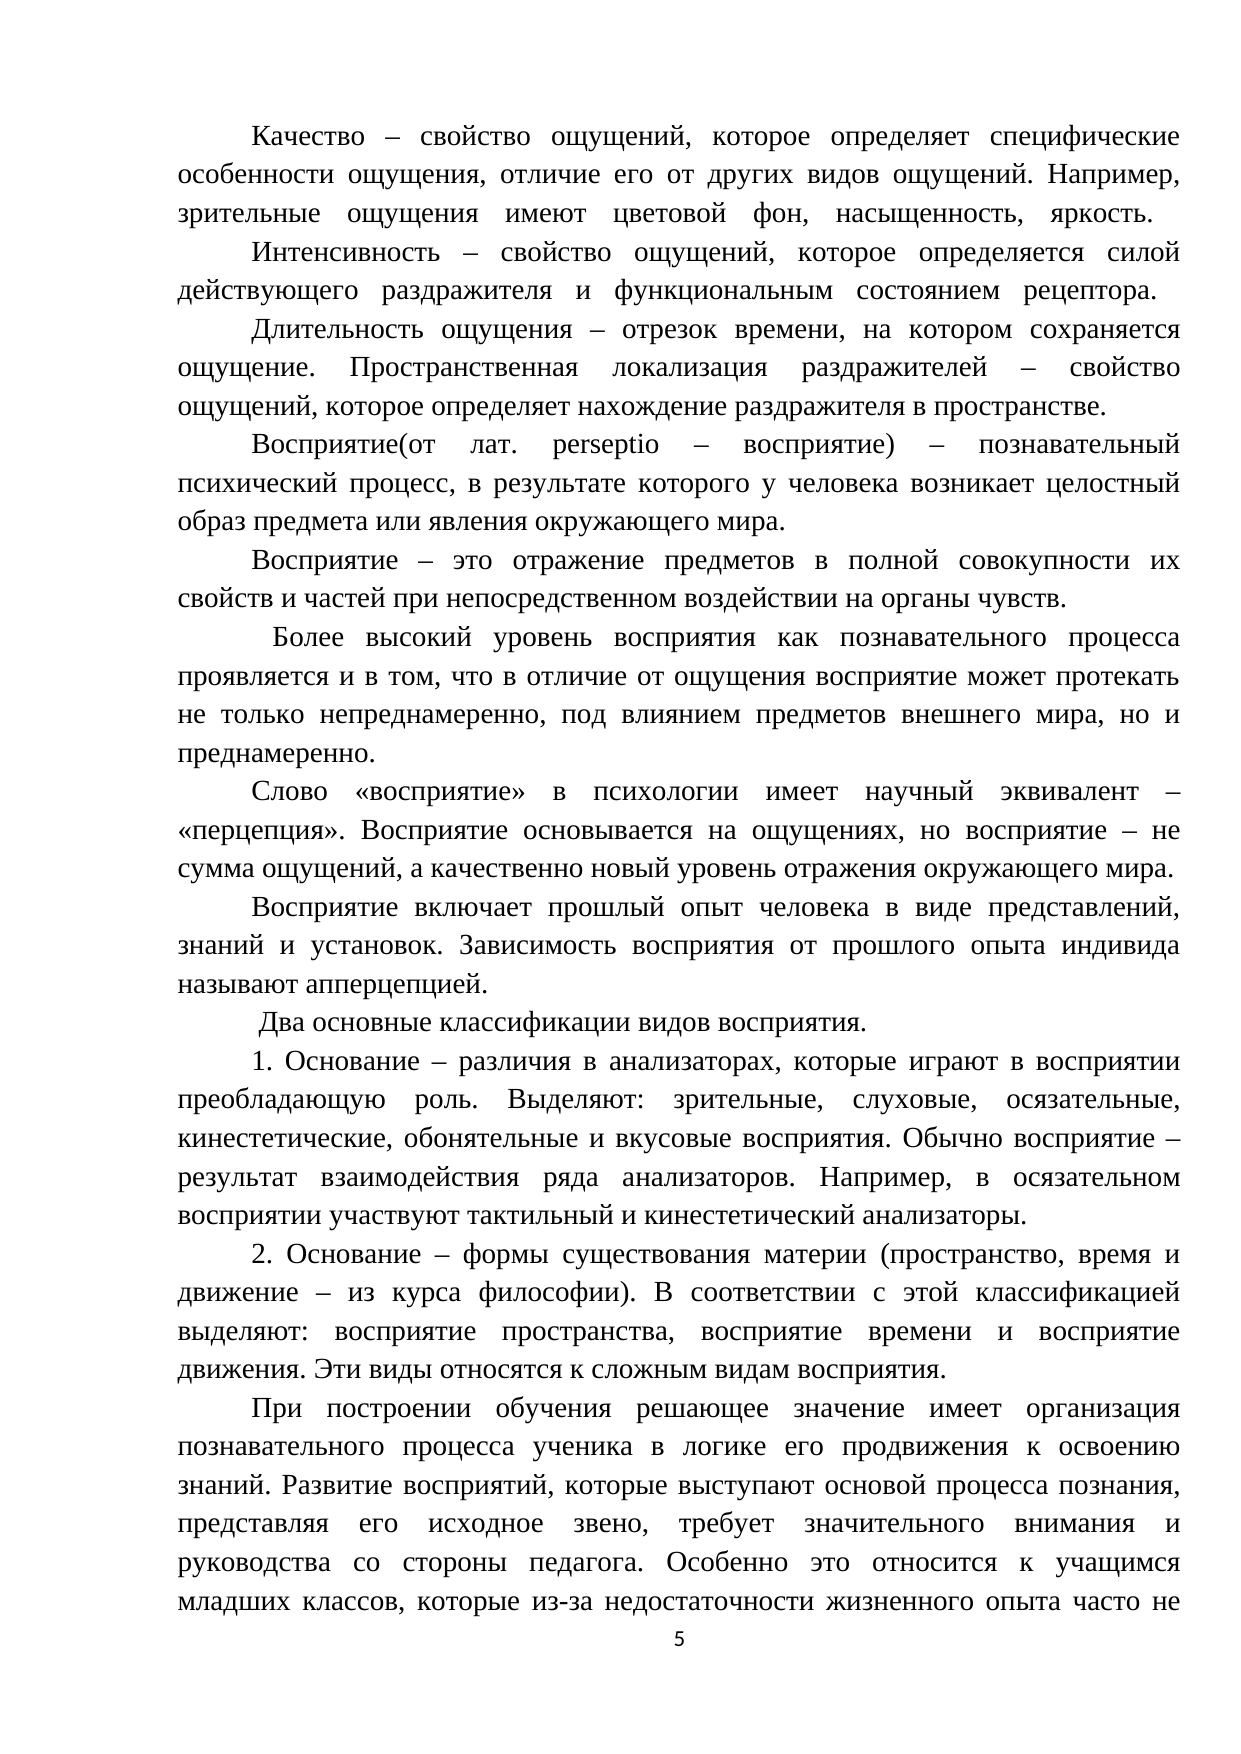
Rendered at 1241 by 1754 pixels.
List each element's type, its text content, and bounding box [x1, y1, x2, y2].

text Слово «восприятие» в психологии имеет научный эквивалент – «перцепция». Восприятие основывается на ощущениях, но восприятие – не сумма ощущений, а качественно новый уровень отражения окружающего мира. [177, 773, 1181, 884]
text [177, 1390, 1181, 1616]
text 2. Основание – формы существования материи (пространство, время и движение – из курса философии). В соответствии с этой классификацией выделяют: восприятие пространства, восприятие времени и восприятие движения. Эти виды относятся к сложным видам восприятия. [177, 1236, 1181, 1385]
text Восприятие – это отражение предметов в полной совокупности их свойств и частей при непосредственном воздействии на органы чувств. [177, 542, 1181, 614]
text 1. Основание – различия в анализаторах, которые играют в восприятии преобладающую роль. Выделяют: зрительные, слуховые, осязательные, кинестетические, обонятельные и вкусовые восприятия. Обычно восприятие – результат взаимодействия ряда анализаторов. Например, в осязательном восприятии участвуют тактильный и кинестетический анализаторы. [177, 1043, 1181, 1231]
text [177, 118, 1181, 421]
text Восприятие включает прошлый опыт человека в виде представлений, знаний и установок. Зависимость восприятия от прошлого опыта индивида называют апперцепцией. [177, 889, 1181, 999]
text Более высокий уровень восприятия как познавательного процесса проявляется и в том, что в отличие от ощущения восприятие может протекать не только непреднамеренно, под влиянием предметов внешнего мира, но и преднамеренно. [177, 619, 1181, 768]
text Восприятие(от лат. perseptio – восприятие) – познавательный психический процесс, в результате которого у человека возникает целостный образ предмета или явления окружающего мира. [177, 426, 1181, 537]
text Два основные классификации видов восприятия. [177, 1004, 1181, 1038]
